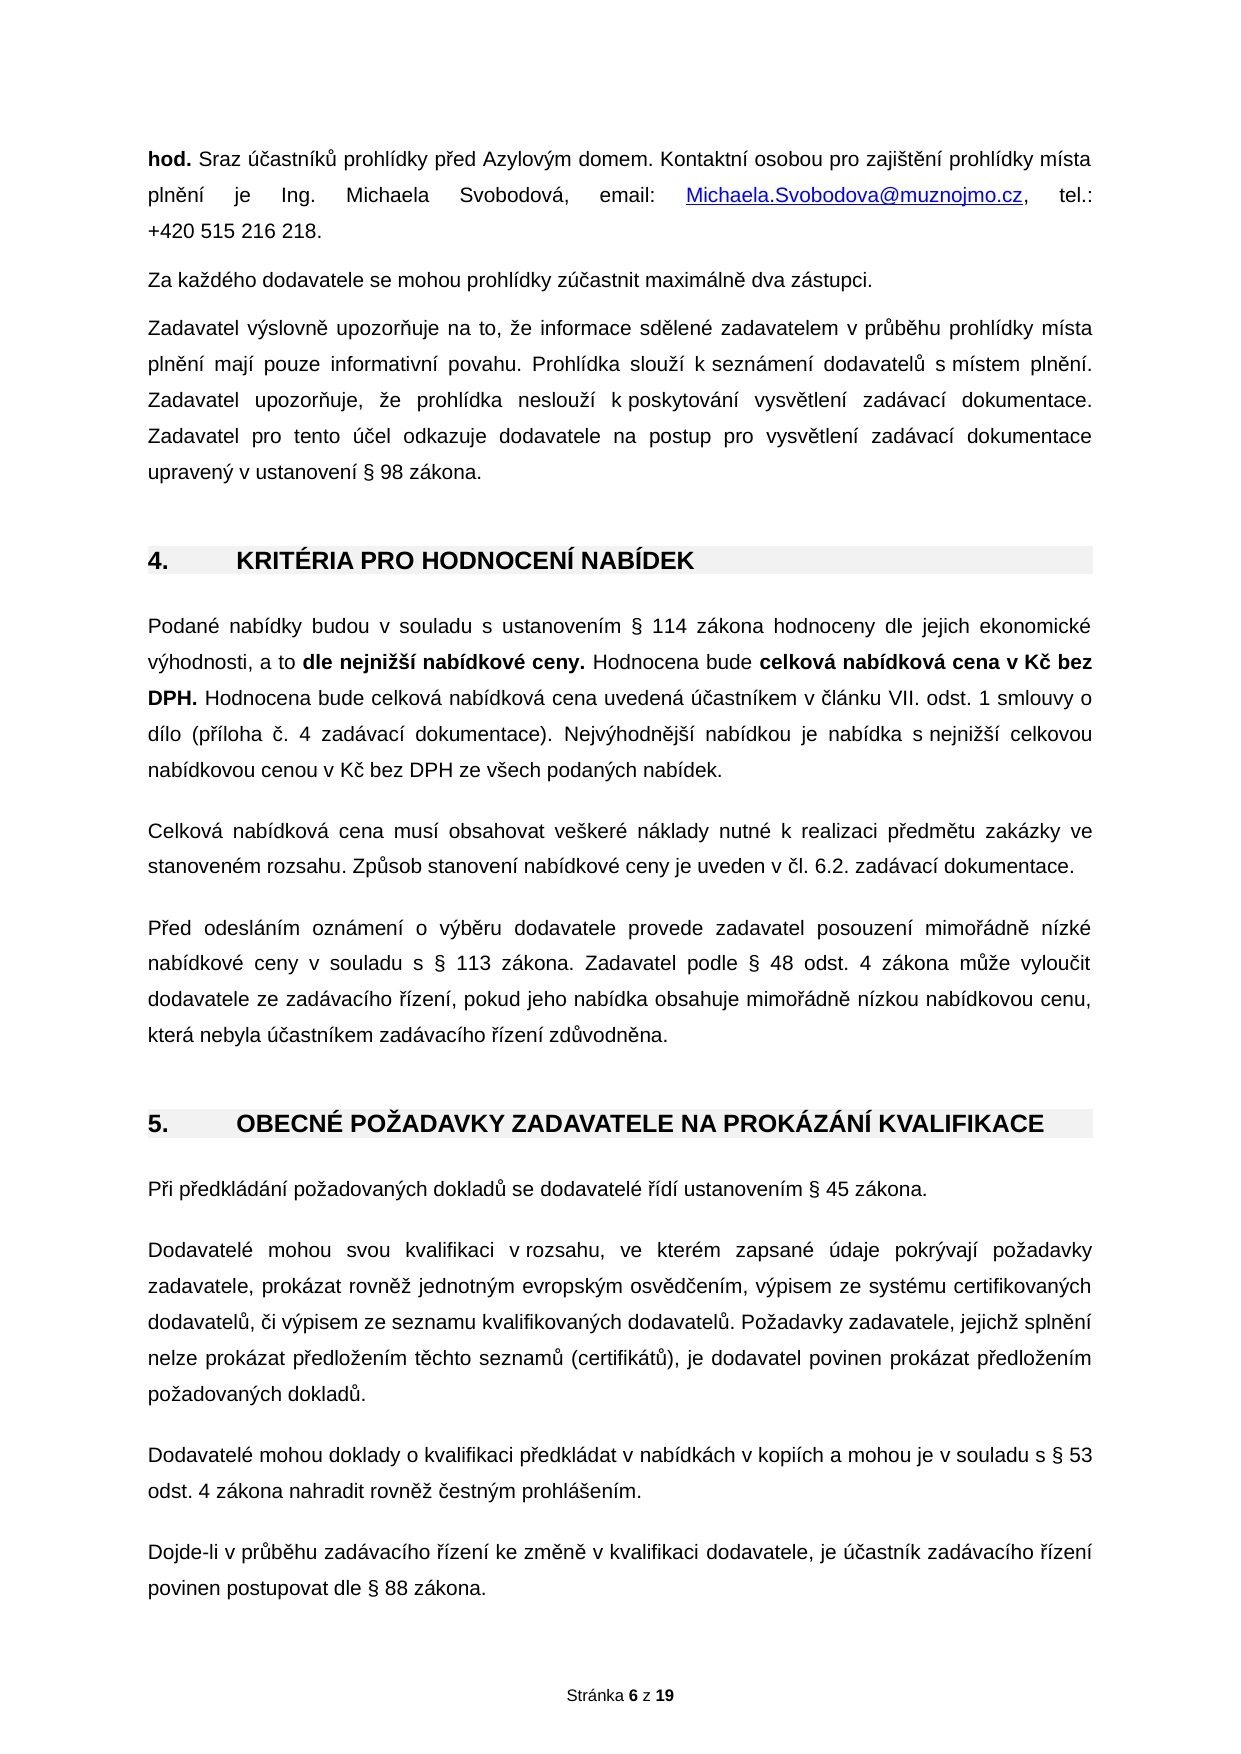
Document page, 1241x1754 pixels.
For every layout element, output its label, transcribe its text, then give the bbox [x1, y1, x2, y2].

text Zadavatel výslovně upozorňuje na to, že informace sdělené zadavatelem v průběhu prohlídky místa plnění mají pouze informativní povahu. Prohlídka slouží k seznámení dodavatelů s místem plnění. Zadavatel upozorňuje, že prohlídka neslouží k poskytování vysvětlení zadávací dokumentace. Zadavatel pro tento účel odkazuje dodavatele na postup pro vysvětlení zadávací dokumentace upravený v ustanovení § 98 zákona. [148, 316, 1093, 484]
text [148, 147, 1093, 243]
text Dodavatelé mohou doklady o kvalifikaci předkládat v nabídkách v kopiích a mohou je v souladu s § 53 odst. 4 zákona nahradit rovněž čestným prohlášením. [148, 1443, 1093, 1503]
text Podané nabídky budou v souladu s ustanovením § 114 zákona hodnoceny dle jejich ekonomické výhodnosti, a to dle nejnižší nabídkové ceny. Hodnocena bude celková nabídková cena v Kč bez DPH. Hodnocena bude celková nabídková cena uvedená účastníkem v článku VII. odst. 1 smlouvy o dílo (příloha č. 4 zadávací dokumentace). Nejvýhodnější nabídkou je nabídka s nejnižší celkovou nabídkovou cenou v Kč bez DPH ze všech podaných nabídek. [148, 614, 1093, 781]
subtitle Kritéria pro hodnocení nabídek [148, 546, 1093, 574]
text Dojde-li v průběhu zadávacího řízení ke změně v kvalifikaci dodavatele, je účastník zadávacího řízení povinen postupovat dle § 88 zákona. [148, 1540, 1093, 1599]
text Dodavatelé mohou svou kvalifikaci v rozsahu, ve kterém zapsané údaje pokrývají požadavky zadavatele, prokázat rovněž jednotným evropským osvědčením, výpisem ze systému certifikovaných dodavatelů, či výpisem ze seznamu kvalifikovaných dodavatelů. Požadavky zadavatele, jejichž splnění nelze prokázat předložením těchto seznamů (certifikátů), je dodavatel povinen prokázat předložením požadovaných dokladů. [148, 1238, 1093, 1406]
text Při předkládání požadovaných dokladů se dodavatelé řídí ustanovením § 45 zákona. [148, 1177, 1093, 1201]
text Před odesláním oznámení o výběru dodavatele provede zadavatel posouzení mimořádně nízké nabídkové ceny v souladu s § 113 zákona. Zadavatel podle § 48 odst. 4 zákona může vyloučit dodavatele ze zadávacího řízení, pokud jeho nabídka obsahuje mimořádně nízkou nabídkovou cenu, která nebyla účastníkem zadávacího řízení zdůvodněna. [148, 915, 1093, 1047]
subtitle OBECNÉ POŽADAVKY ZADAVATELE NA PROKÁZÁNÍ KVALIFIKACE [148, 1109, 1093, 1138]
text Za každého dodavatele se mohou prohlídky zúčastnit maximálně dva zástupci. [148, 267, 1093, 291]
text Celková nabídková cena musí obsahovat veškeré náklady nutné k realizaci předmětu zakázky ve stanoveném rozsahu. Způsob stanovení nabídkové ceny je uveden v čl. 6.2. zadávací dokumentace. [148, 818, 1093, 878]
